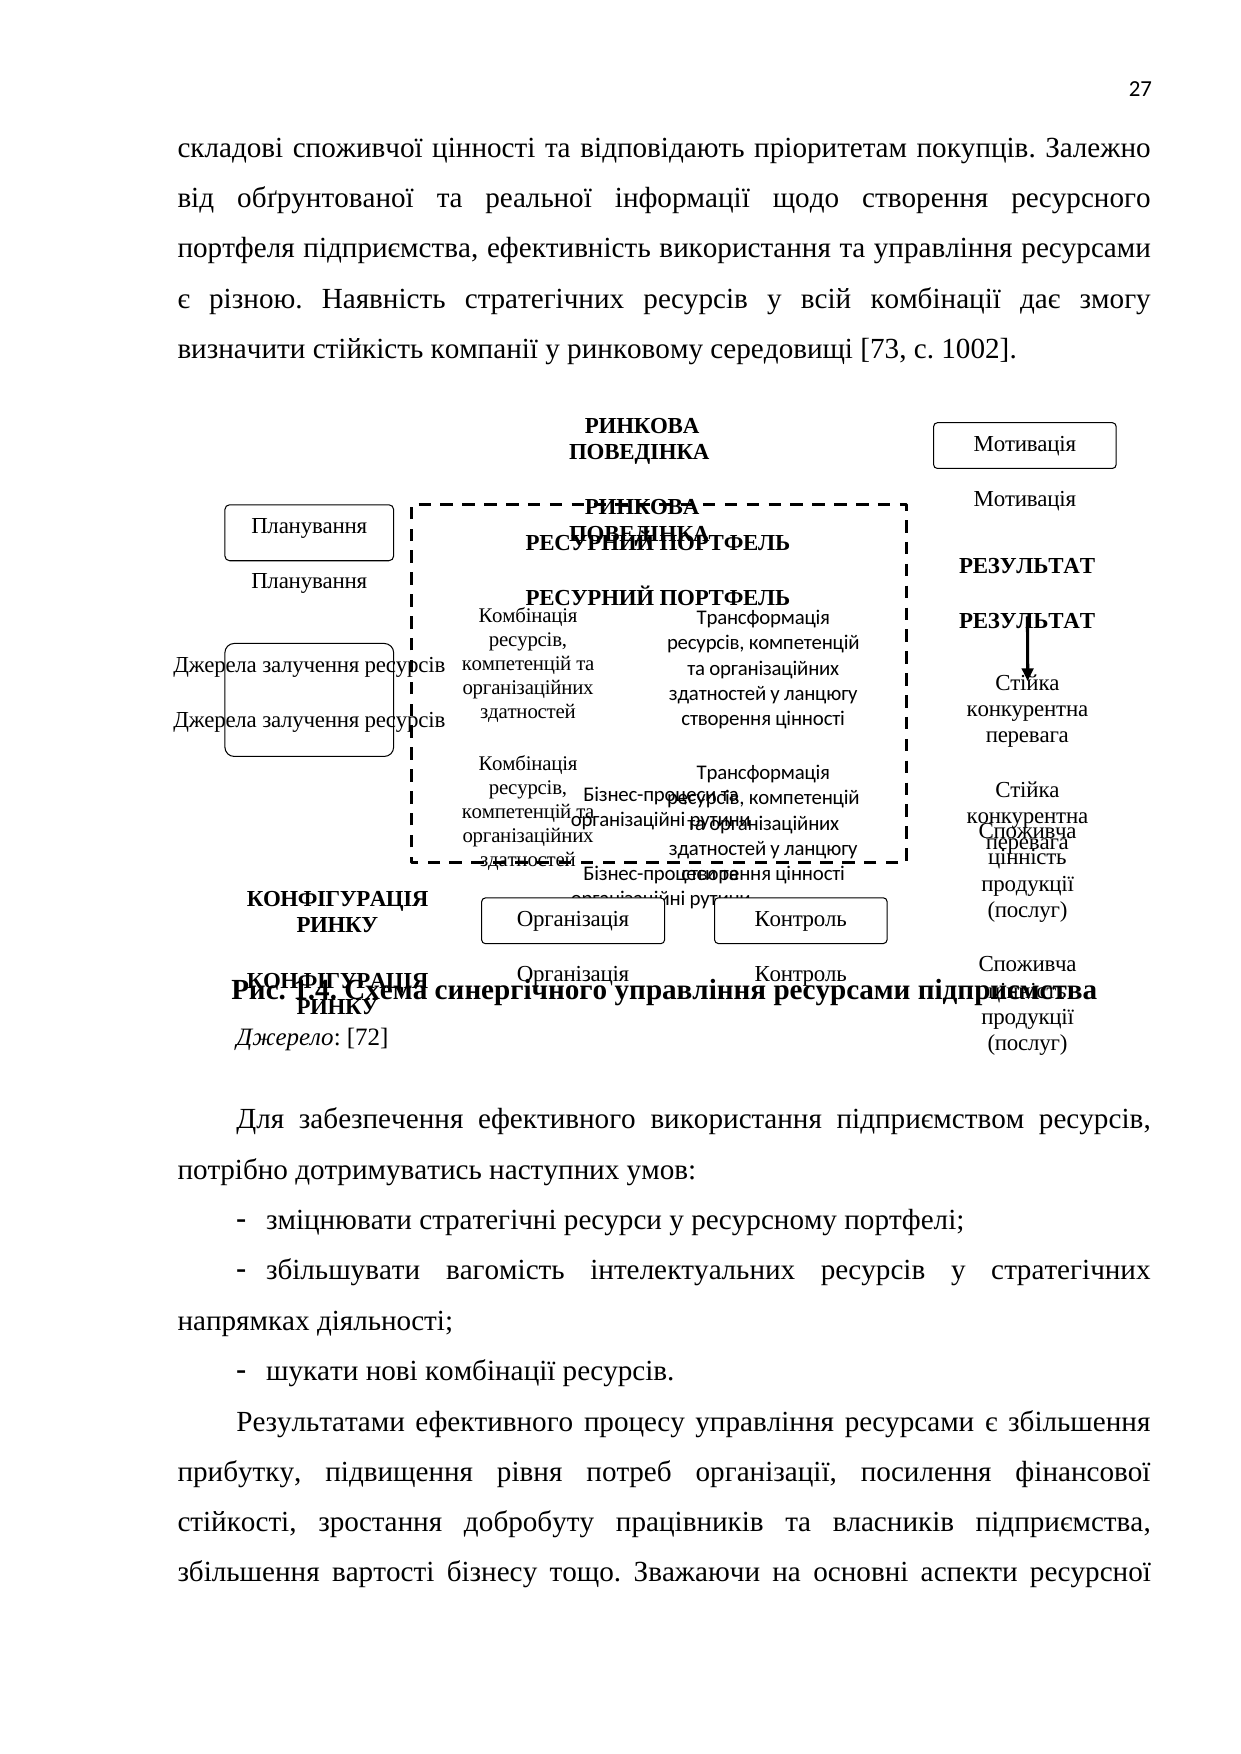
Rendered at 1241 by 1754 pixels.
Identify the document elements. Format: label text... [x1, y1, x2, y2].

list шукати нові комбінації ресурсів. [177, 1353, 1152, 1387]
text Рис. 1.4. Схема синергічного управління ресурсами підприємства [177, 972, 1152, 1006]
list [177, 130, 1152, 365]
list Для забезпечення ефективного використання підприємством ресурсів, потрібно дотримуватись наступних умов: [177, 1101, 1152, 1185]
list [177, 1404, 1152, 1588]
list зміцнювати стратегічні ресурси у ресурсному портфелі; [177, 1202, 1152, 1236]
text Джерело: [72] [177, 1022, 1152, 1051]
list збільшувати вагомість інтелектуальних ресурсів у стратегічних напрямках діяльності; [177, 1252, 1152, 1336]
